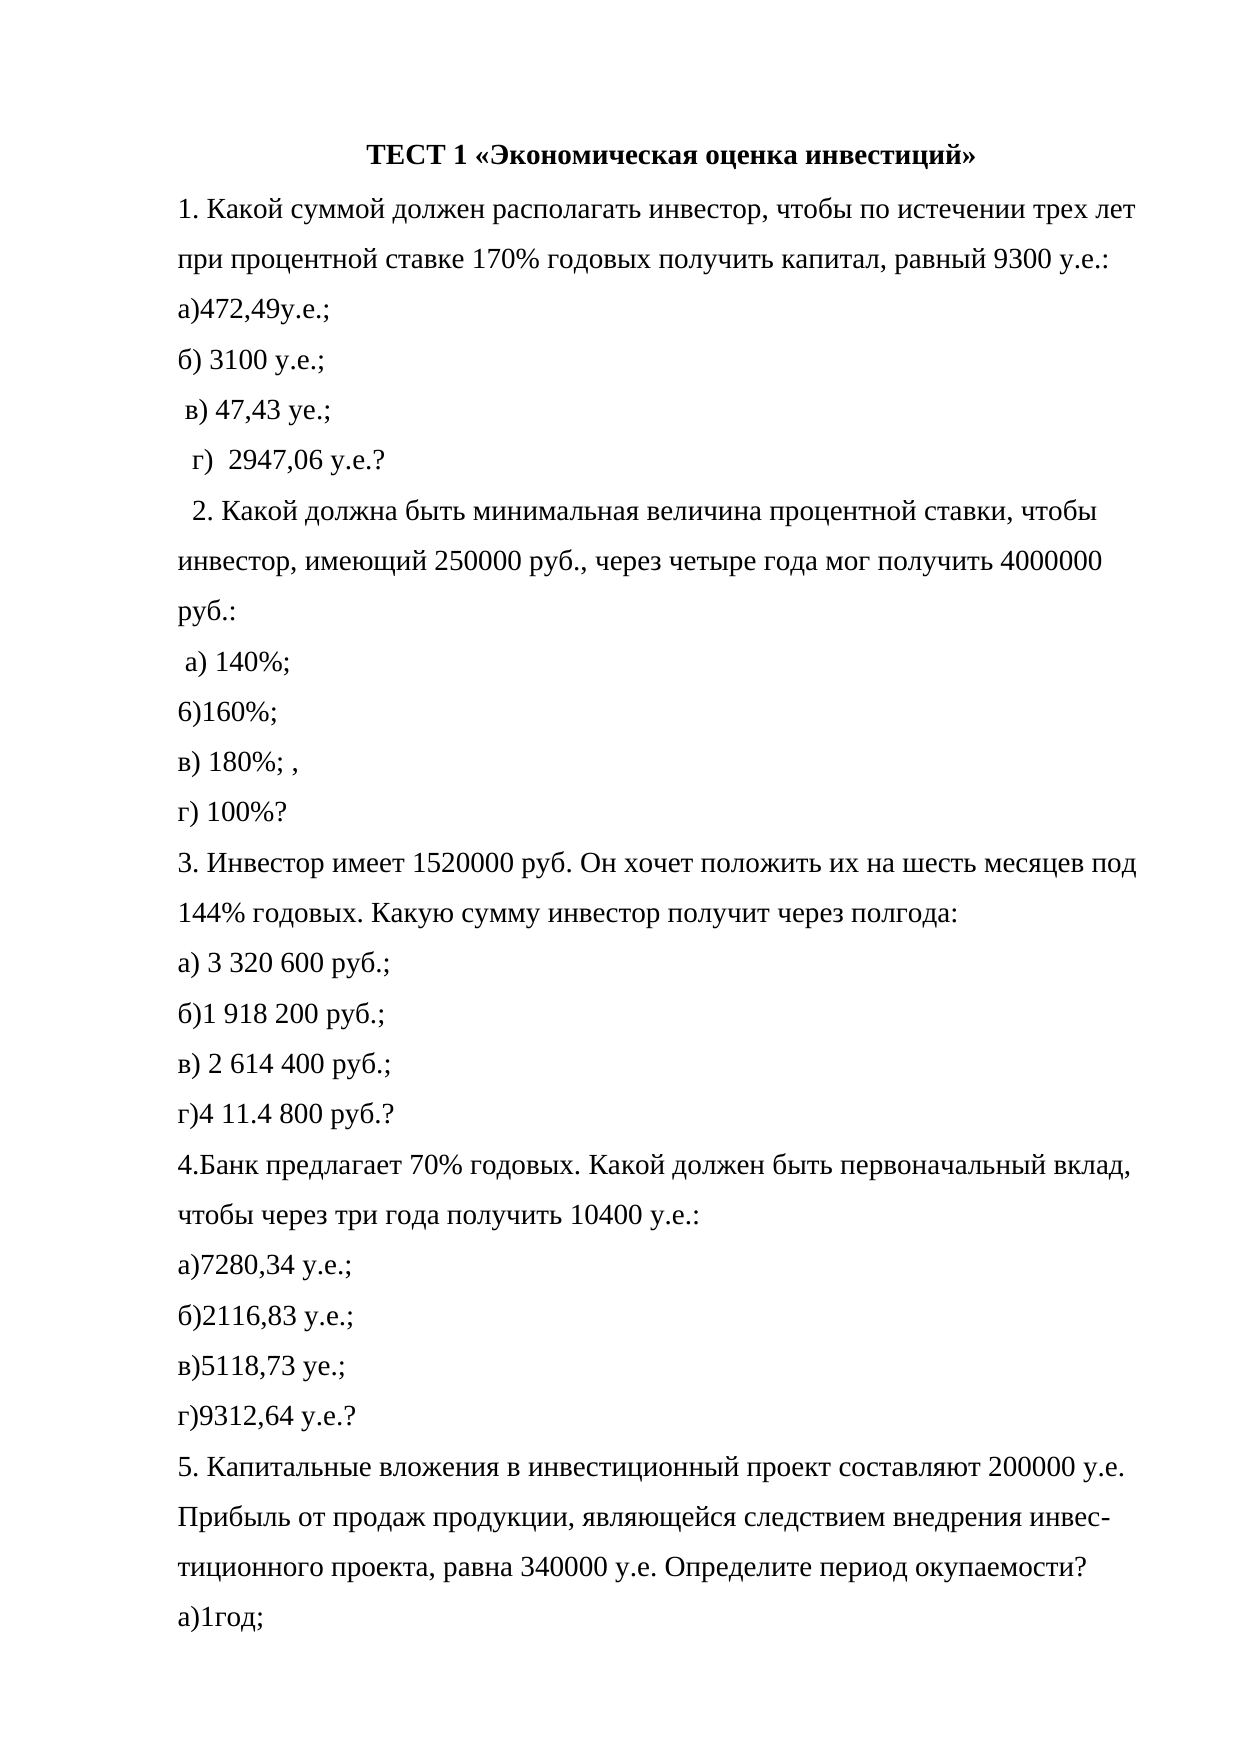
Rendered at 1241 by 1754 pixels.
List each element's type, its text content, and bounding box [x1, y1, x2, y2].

text 3. Инвестор имеет 1520000 руб. Он хочет положить их на шесть месяцев под 144% годовых. Какую сумму инвестор получит через полгода: [177, 845, 1152, 929]
text в) 47,43 уе.; [177, 392, 1152, 426]
text б)1 918 200 руб.; [177, 996, 1152, 1029]
text в)5118,73 уе.; [177, 1348, 1152, 1382]
text г) 100%? [177, 794, 1152, 828]
text г)4 11.4 800 руб.? [177, 1096, 1152, 1130]
text ТЕСТ 1 «Экономическая оценка инвестиций» [191, 147, 1152, 169]
text а) 3 320 600 руб.; [177, 946, 1152, 979]
text а)1год; [177, 1599, 1152, 1633]
text 2. Какой должна быть минимальная величина процентной ставки, чтобы инвестор, имеющий 250000 руб., через четыре года мог получить 4000000 руб.: [177, 493, 1152, 627]
text а) 140%; [177, 644, 1152, 677]
text г)9312,64 у.е.? [177, 1398, 1152, 1432]
text б)2116,83 у.е.; [177, 1298, 1152, 1331]
text г) 2947,06 у.е.? [177, 442, 1152, 476]
text 4.Банк предлагает 70% годовых. Какой должен быть первоначальный вклад, чтобы через три года получить 10400 у.е.: [177, 1147, 1152, 1231]
text 5. Капитальные вложения в инвестиционный проект составляют 200000 у.е. Прибыль от продаж продукции, являющейся следствием внедрения инвестиционного проекта, равна 340000 у.е. Определите период окупаемости? [177, 1449, 1152, 1583]
text 1. Какой суммой должен располагать инвестор, чтобы по истечении трех лет при процентной ставке 170% годовых получить капитал, равный 9300 у.е.: а)472,49у.е.; б) 3100 у.е.; [177, 191, 1152, 375]
text в) 180%; , [177, 744, 1152, 778]
text а)7280,34 у.е.; [177, 1247, 1152, 1281]
text 6)160%; [177, 694, 1152, 727]
text в) 2 614 400 руб.; [177, 1046, 1152, 1080]
